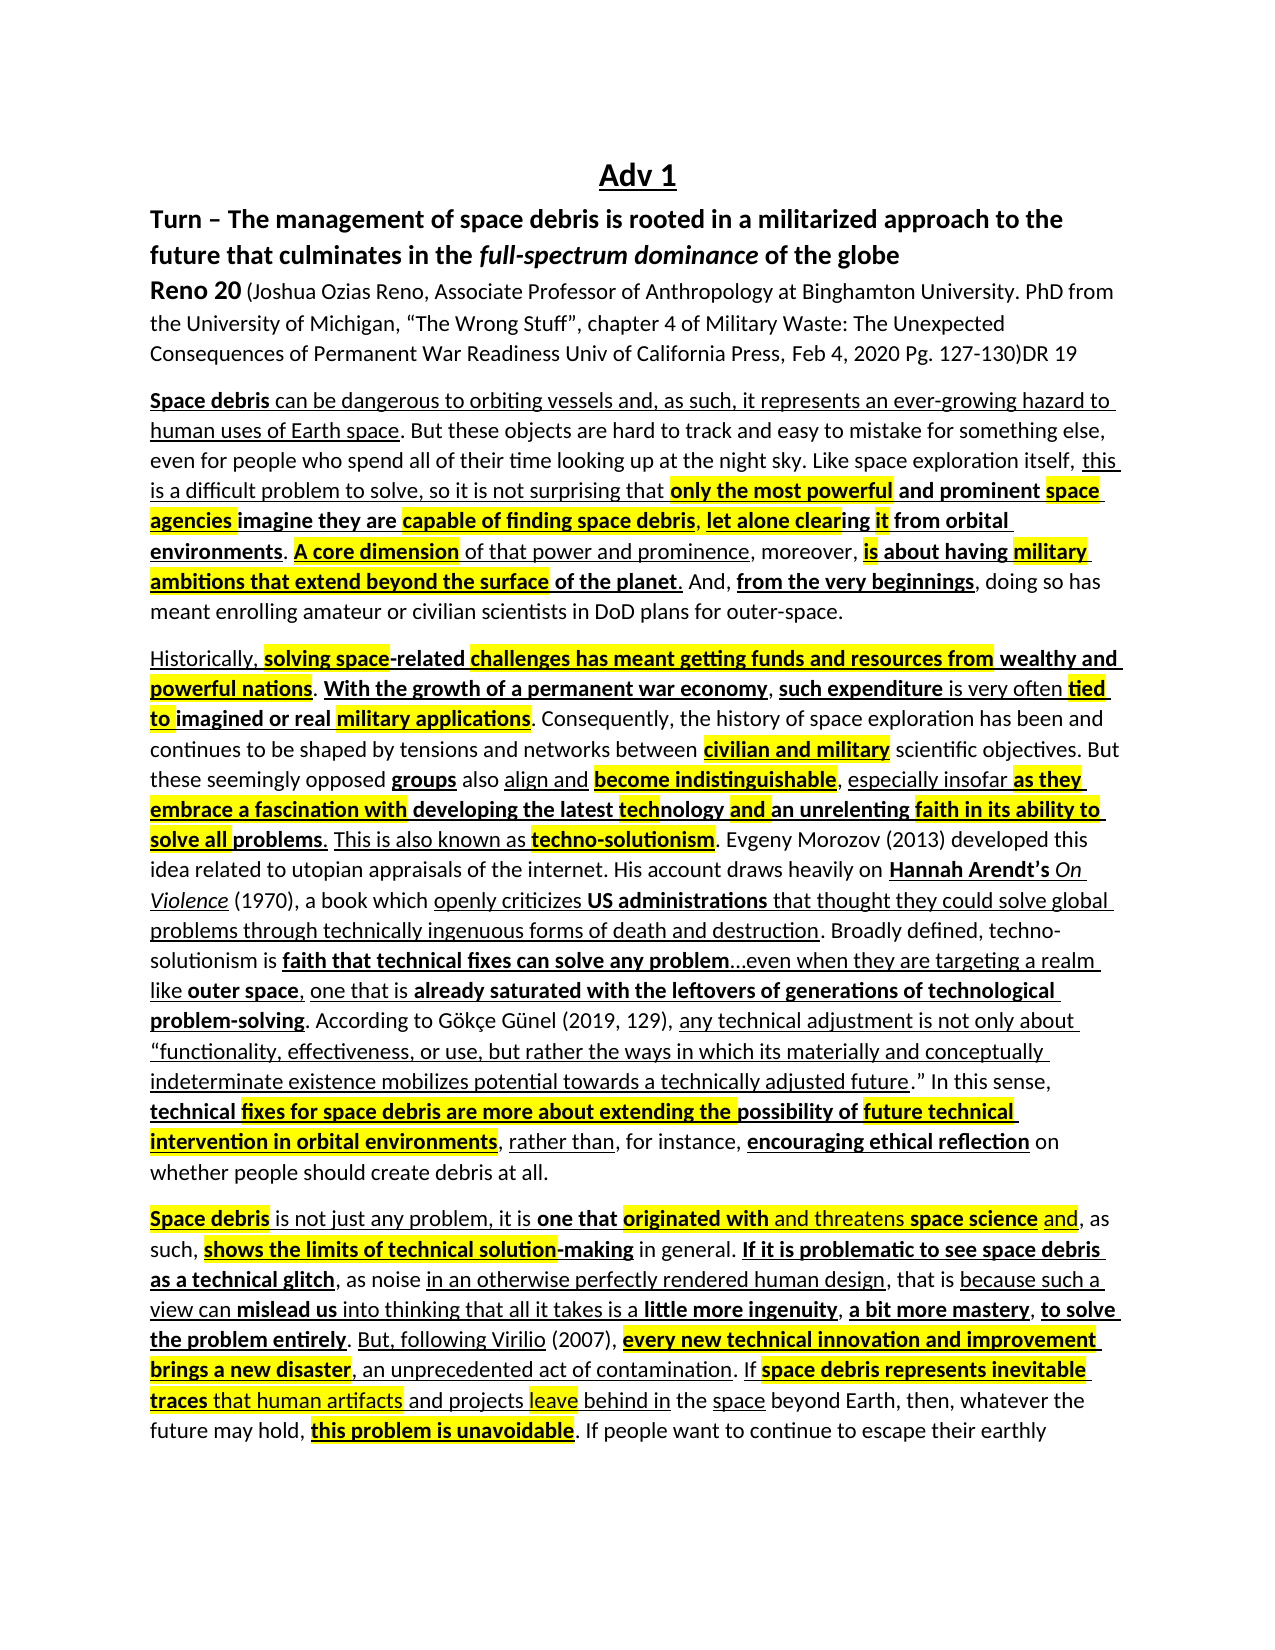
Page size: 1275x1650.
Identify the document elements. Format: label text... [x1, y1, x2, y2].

text Space debris can be dangerous to orbiting vessels and, as such, it represents an ever-growing hazard to human uses of Earth space. But these objects are hard to track and easy to mistake for something else, even for people who spend all of their time looking up at the night sky. Like space exploration itself, this is a difficult problem to solve, so it is not surprising that only the most powerful and prominent space agencies imagine they are capable of finding space debris, let alone clearing it from orbital environments. A core dimension of that power and prominence, moreover, is about having military ambitions that extend beyond the surface of the planet. And, from the very beginnings, doing so has meant enrolling amateur or civilian scientists in DoD plans for outer-space. [150, 386, 1125, 625]
text Historically, solving space-related challenges has meant getting funds and resources from wealthy and powerful nations. With the growth of a permanent war economy, such expenditure is very often tied to imagined or real military applications. Consequently, the history of space exploration has been and continues to be shaped by tensions and networks between civilian and military scientific objectives. But these seemingly opposed groups also align and become indistinguishable, especially insofar as they embrace a fascination with developing the latest technology and an unrelenting faith in its ability to solve all problems. This is also known as techno-solutionism. Evgeny Morozov (2013) developed this idea related to utopian appraisals of the internet. His account draws heavily on Hannah Arendt’s On Violence (1970), a book which openly criticizes US administrations that thought they could solve global problems through technically ingenuous forms of death and destruction. Broadly defined, techno-solutionism is faith that technical fixes can solve any problem…even when they are targeting a realm like outer space, one that is already saturated with the leftovers of generations of technological problem-solving. According to Gökçe Günel (2019, 129), any technical adjustment is not only about “functionality, effectiveness, or use, but rather the ways in which its materially and conceptually indeterminate existence mobilizes potential towards a technically adjusted future.” In this sense, technical fixes for space debris are more about extending the possibility of future technical intervention in orbital environments, rather than, for instance, encouraging ethical reflection on whether people should create debris at all. [150, 644, 1125, 1186]
text Reno 20 (Joshua Ozias Reno, Associate Professor of Anthropology at Binghamton University. PhD from the University of Michigan, “The Wrong Stuff”, chapter 4 of Military Waste: The Unexpected Consequences of Permanent War Readiness Univ of California Press, Feb 4, 2020 Pg. 127-130)DR 19 [150, 273, 1125, 367]
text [150, 1204, 1125, 1444]
subtitle Turn – The management of space debris is rooted in a militarized approach to the future that culminates in the full-spectrum dominance of the globe [150, 202, 1125, 271]
subtitle Adv 1 [150, 154, 1125, 195]
